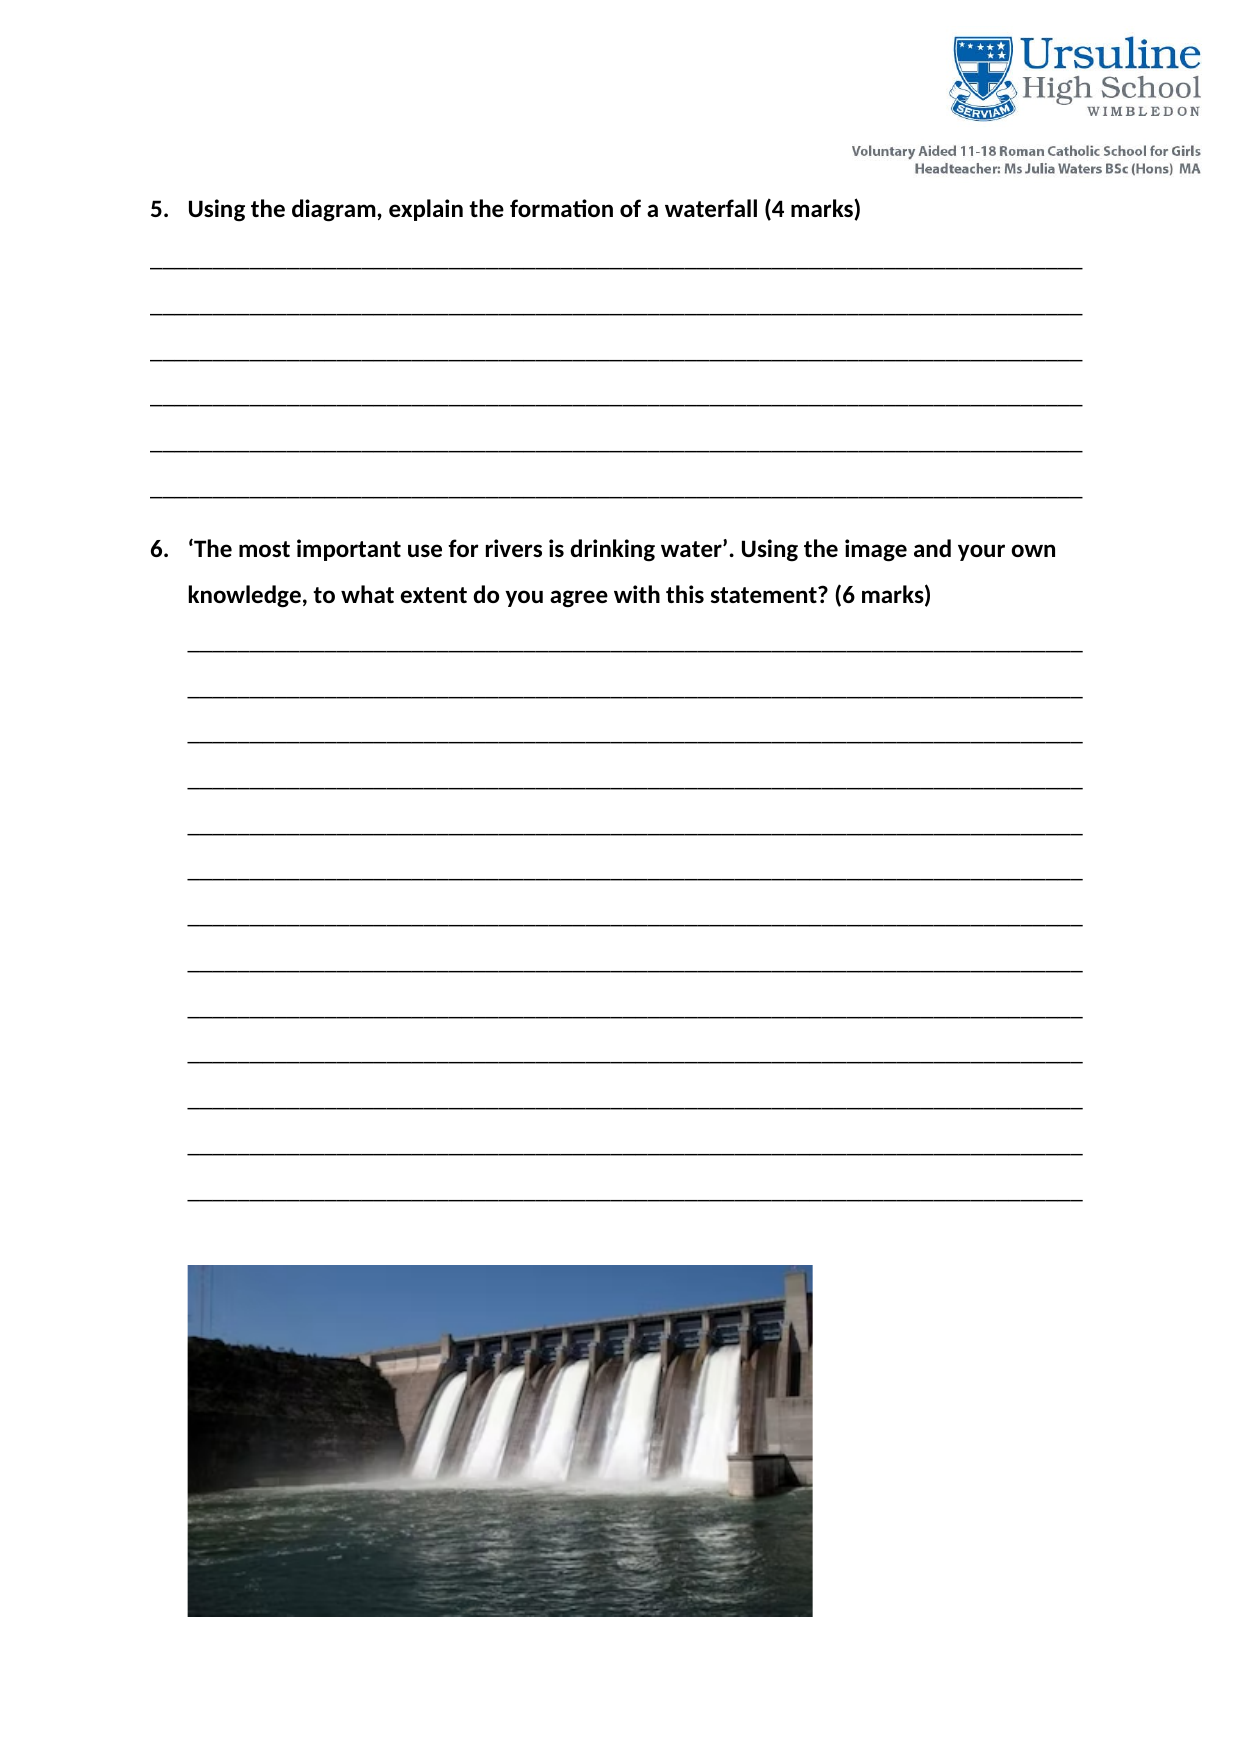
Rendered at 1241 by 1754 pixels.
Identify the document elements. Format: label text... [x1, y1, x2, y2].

list ‘The most important use for rivers is drinking water’. Using the image and your own knowledge, to what extent do you agree with this statement? (6 marks) [150, 533, 1090, 610]
picture [379, 26, 1241, 192]
picture [187, 1265, 813, 1617]
text __________________________________________________________________________________________________________________________________________________________________________________________________________________________________________________________________________________________________________________________________________________________________________________________________________________________________________________________________ [150, 242, 1090, 502]
list ________________________________________________________________________________________________________________________________________________________________________________________________________________________________________________________________________________________________________________________________________________________________________________________________________________________________________________________________________________________________________________________________________________________________________________________________________________________________________________________________________________________________________________________________________________________________________________________________________________________________________________________________________________________________________________________________________________________________________ [187, 625, 1090, 1204]
list Using the diagram, explain the formation of a waterfall (4 marks) [150, 193, 1090, 223]
